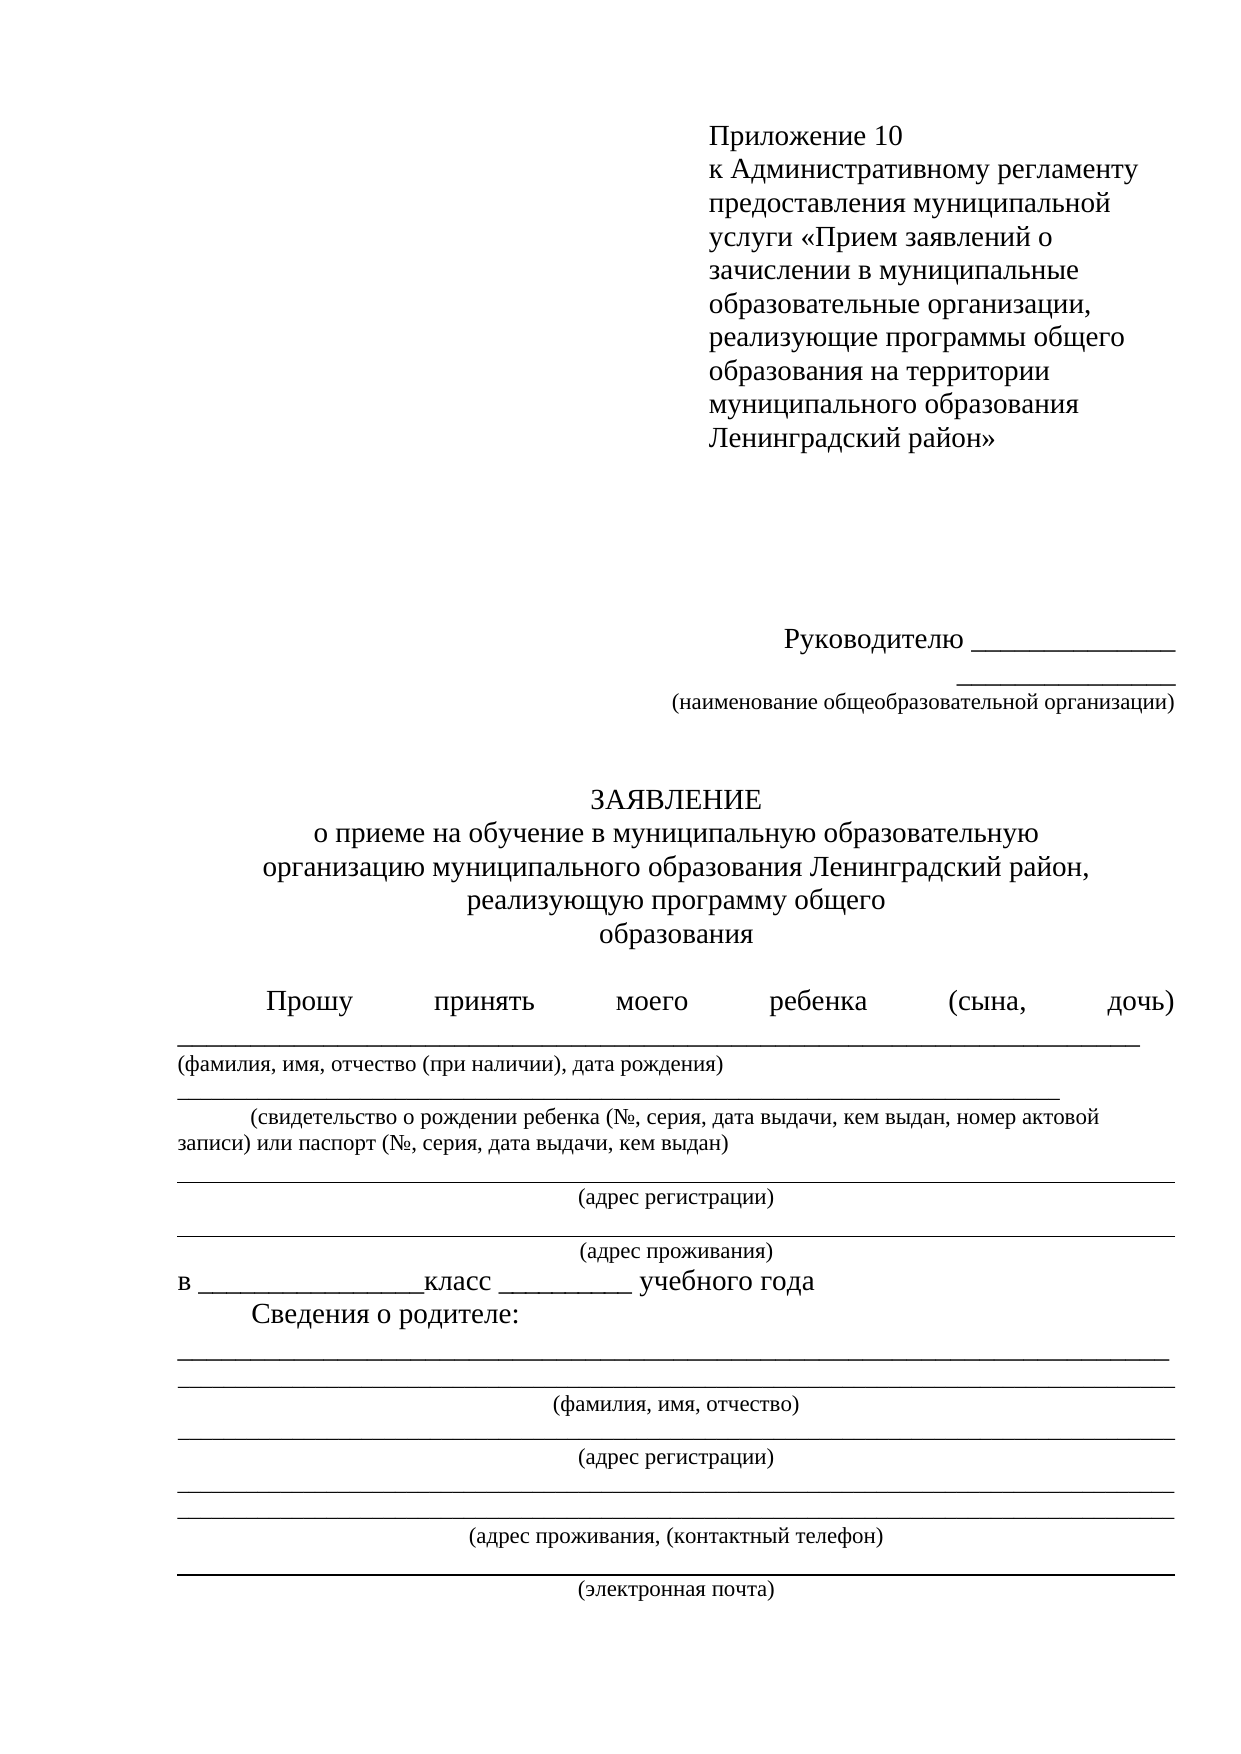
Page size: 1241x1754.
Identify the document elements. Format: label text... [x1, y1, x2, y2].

text ЗАЯВЛЕНИЕ [177, 782, 1175, 815]
text к Административному регламенту [709, 152, 1175, 185]
text муниципального образования [709, 386, 1175, 420]
text _______________________________________________________________________________________ (фамилия, имя, отчество) [177, 1364, 1175, 1416]
text (адрес проживания) [177, 1237, 1175, 1263]
text образовательные организации, [709, 286, 1175, 319]
text о приеме на обучение в муниципальную образовательную организацию муниципального образования Ленинградский район, реализующую программу общего образования [177, 815, 1175, 949]
text (свидетельство о рождении ребенка (№, серия, дата выдачи, кем выдан, номер актовой записи) или паспорт (№, серия, дата выдачи, кем выдан) [177, 1103, 1175, 1156]
text Ленинградский район» [709, 420, 1175, 453]
text предоставления муниципальной услуги «Прием заявлений о [709, 185, 1175, 252]
text зачислении в муниципальные [709, 252, 1175, 286]
text Прошу принять моего ребенка (сына, дочь) __________________________________________________________________ (фамилия, имя, отчество (при наличии), дата рождения) [177, 983, 1175, 1076]
text _____________________________________________________________________________ [177, 1076, 1175, 1103]
text _______________________________________________________________________________________(адрес регистрации) [177, 1416, 1175, 1469]
text Сведения о родителе: ____________________________________________________________________ [177, 1297, 1175, 1364]
text _______________________________________________________________________________________ [177, 1469, 1175, 1495]
text (электронная почта) [177, 1576, 1175, 1602]
text Приложение 10 [709, 118, 1175, 152]
text в класс учебного года [177, 1263, 1175, 1297]
text реализующие программы общего образования на территории [709, 319, 1175, 386]
text (адрес проживания, (контактный телефон) [177, 1522, 1175, 1548]
text Руководителю ______________ [177, 621, 1175, 655]
text _______________ [177, 655, 1175, 688]
text (наименование общеобразовательной организации) [177, 688, 1175, 715]
text (адрес регистрации) [177, 1183, 1175, 1209]
text _______________________________________________________________________________________ [177, 1495, 1175, 1522]
